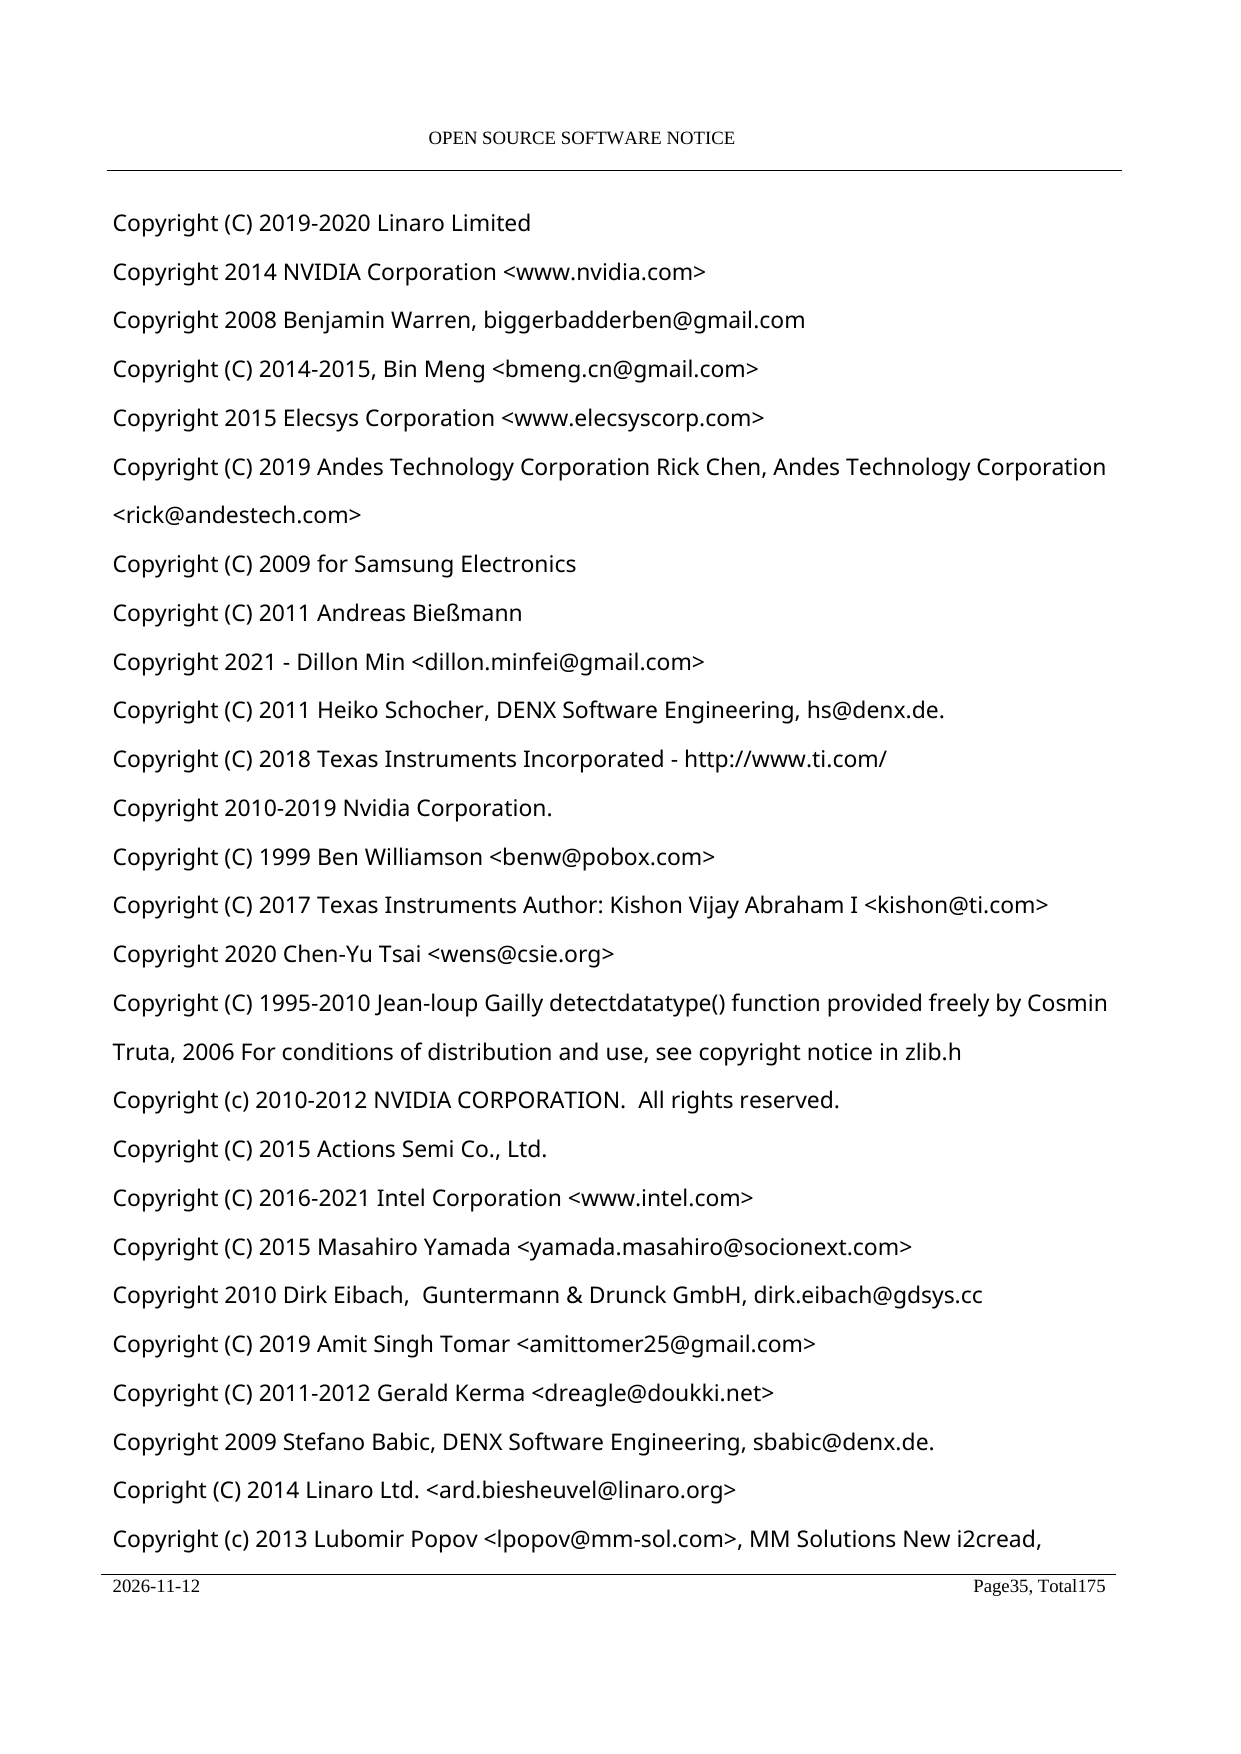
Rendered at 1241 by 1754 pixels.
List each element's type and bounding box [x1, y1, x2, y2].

text [112, 206, 1128, 1555]
